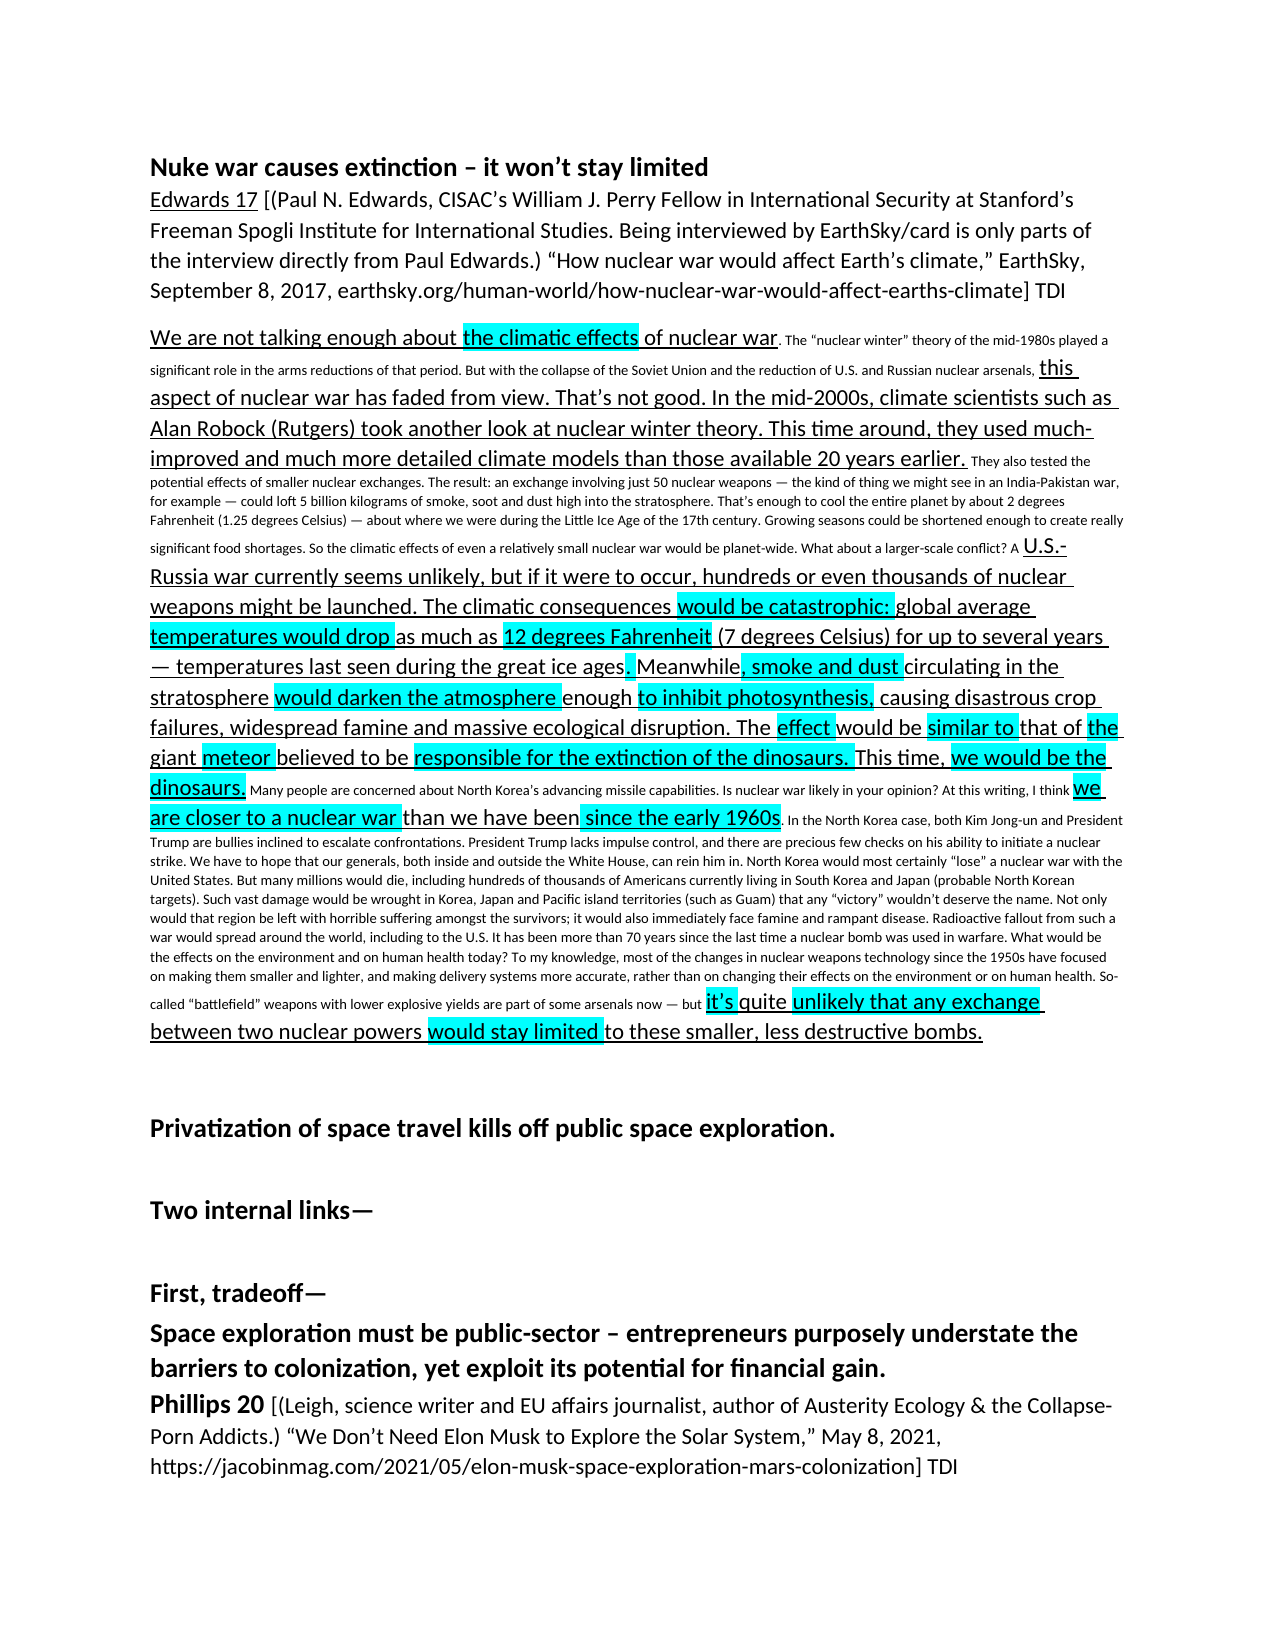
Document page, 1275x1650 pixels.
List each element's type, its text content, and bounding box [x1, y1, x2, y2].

subtitle First, tradeoff— [150, 1276, 1125, 1309]
text Phillips 20 [(Leigh, science writer and EU affairs journalist, author of Austerity Ecology & the Collapse-Porn Addicts.) “We Don’t Need Elon Musk to Explore the Solar System,” May 8, 2021, https://jacobinmag.com/2021/05/elon-musk-space-exploration-mars-colonization] TDI [150, 1387, 1125, 1481]
subtitle Nuke war causes extinction – it won’t stay limited [150, 150, 1125, 183]
subtitle Space exploration must be public-sector – entrepreneurs purposely understate the barriers to colonization, yet exploit its potential for financial gain. [150, 1316, 1125, 1384]
text Edwards 17 [(Paul N. Edwards, CISAC’s William J. Perry Fellow in International Security at Stanford’s Freeman Spogli Institute for International Studies. Being interviewed by EarthSky/card is only parts of the interview directly from Paul Edwards.) “How nuclear war would affect Earth’s climate,” EarthSky, September 8, 2017, earthsky.org/human-world/how-nuclear-war-would-affect-earths-climate] TDI [150, 186, 1125, 304]
subtitle Privatization of space travel kills off public space exploration. [150, 1111, 1125, 1144]
text We are not talking enough about the climatic effects of nuclear war. The “nuclear winter” theory of the mid-1980s played a significant role in the arms reductions of that period. But with the collapse of the Soviet Union and the reduction of U.S. and Russian nuclear arsenals, this aspect of nuclear war has faded from view. That’s not good. In the mid-2000s, climate scientists such as Alan Robock (Rutgers) took another look at nuclear winter theory. This time around, they used much-improved and much more detailed climate models than those available 20 years earlier. They also tested the potential effects of smaller nuclear exchanges. The result: an exchange involving just 50 nuclear weapons — the kind of thing we might see in an India-Pakistan war, for example — could loft 5 billion kilograms of smoke, soot and dust high into the stratosphere. That’s enough to cool the entire planet by about 2 degrees Fahrenheit (1.25 degrees Celsius) — about where we were during the Little Ice Age of the 17th century. Growing seasons could be shortened enough to create really significant food shortages. So the climatic effects of even a relatively small nuclear war would be planet-wide. What about a larger-scale conflict? A U.S.-Russia war currently seems unlikely, but if it were to occur, hundreds or even thousands of nuclear weapons might be launched. The climatic consequences would be catastrophic: global average temperatures would drop as much as 12 degrees Fahrenheit (7 degrees Celsius) for up to several years — temperatures last seen during the great ice ages. Meanwhile, smoke and dust circulating in the stratosphere would darken the atmosphere enough to inhibit photosynthesis, causing disastrous crop failures, widespread famine and massive ecological disruption. The effect would be similar to that of the giant meteor believed to be responsible for the extinction of the dinosaurs. This time, we would be the dinosaurs. Many people are concerned about North Korea’s advancing missile capabilities. Is nuclear war likely in your opinion? At this writing, I think we are closer to a nuclear war than we have been since the early 1960s. In the North Korea case, both Kim Jong-un and President Trump are bullies inclined to escalate confrontations. President Trump lacks impulse control, and there are precious few checks on his ability to initiate a nuclear strike. We have to hope that our generals, both inside and outside the White House, can rein him in. North Korea would most certainly “lose” a nuclear war with the United States. But many millions would die, including hundreds of thousands of Americans currently living in South Korea and Japan (probable North Korean targets). Such vast damage would be wrought in Korea, Japan and Pacific island territories (such as Guam) that any “victory” wouldn’t deserve the name. Not only would that region be left with horrible suffering amongst the survivors; it would also immediately face famine and rampant disease. Radioactive fallout from such a war would spread around the world, including to the U.S. It has been more than 70 years since the last time a nuclear bomb was used in warfare. What would be the effects on the environment and on human health today? To my knowledge, most of the changes in nuclear weapons technology since the 1950s have focused on making them smaller and lighter, and making delivery systems more accurate, rather than on changing their effects on the environment or on human health. So-called “battlefield” weapons with lower explosive yields are part of some arsenals now — but it’s quite unlikely that any exchange between two nuclear powers would stay limited to these smaller, less destructive bombs. [150, 323, 1125, 1045]
subtitle Two internal links— [150, 1193, 1125, 1227]
